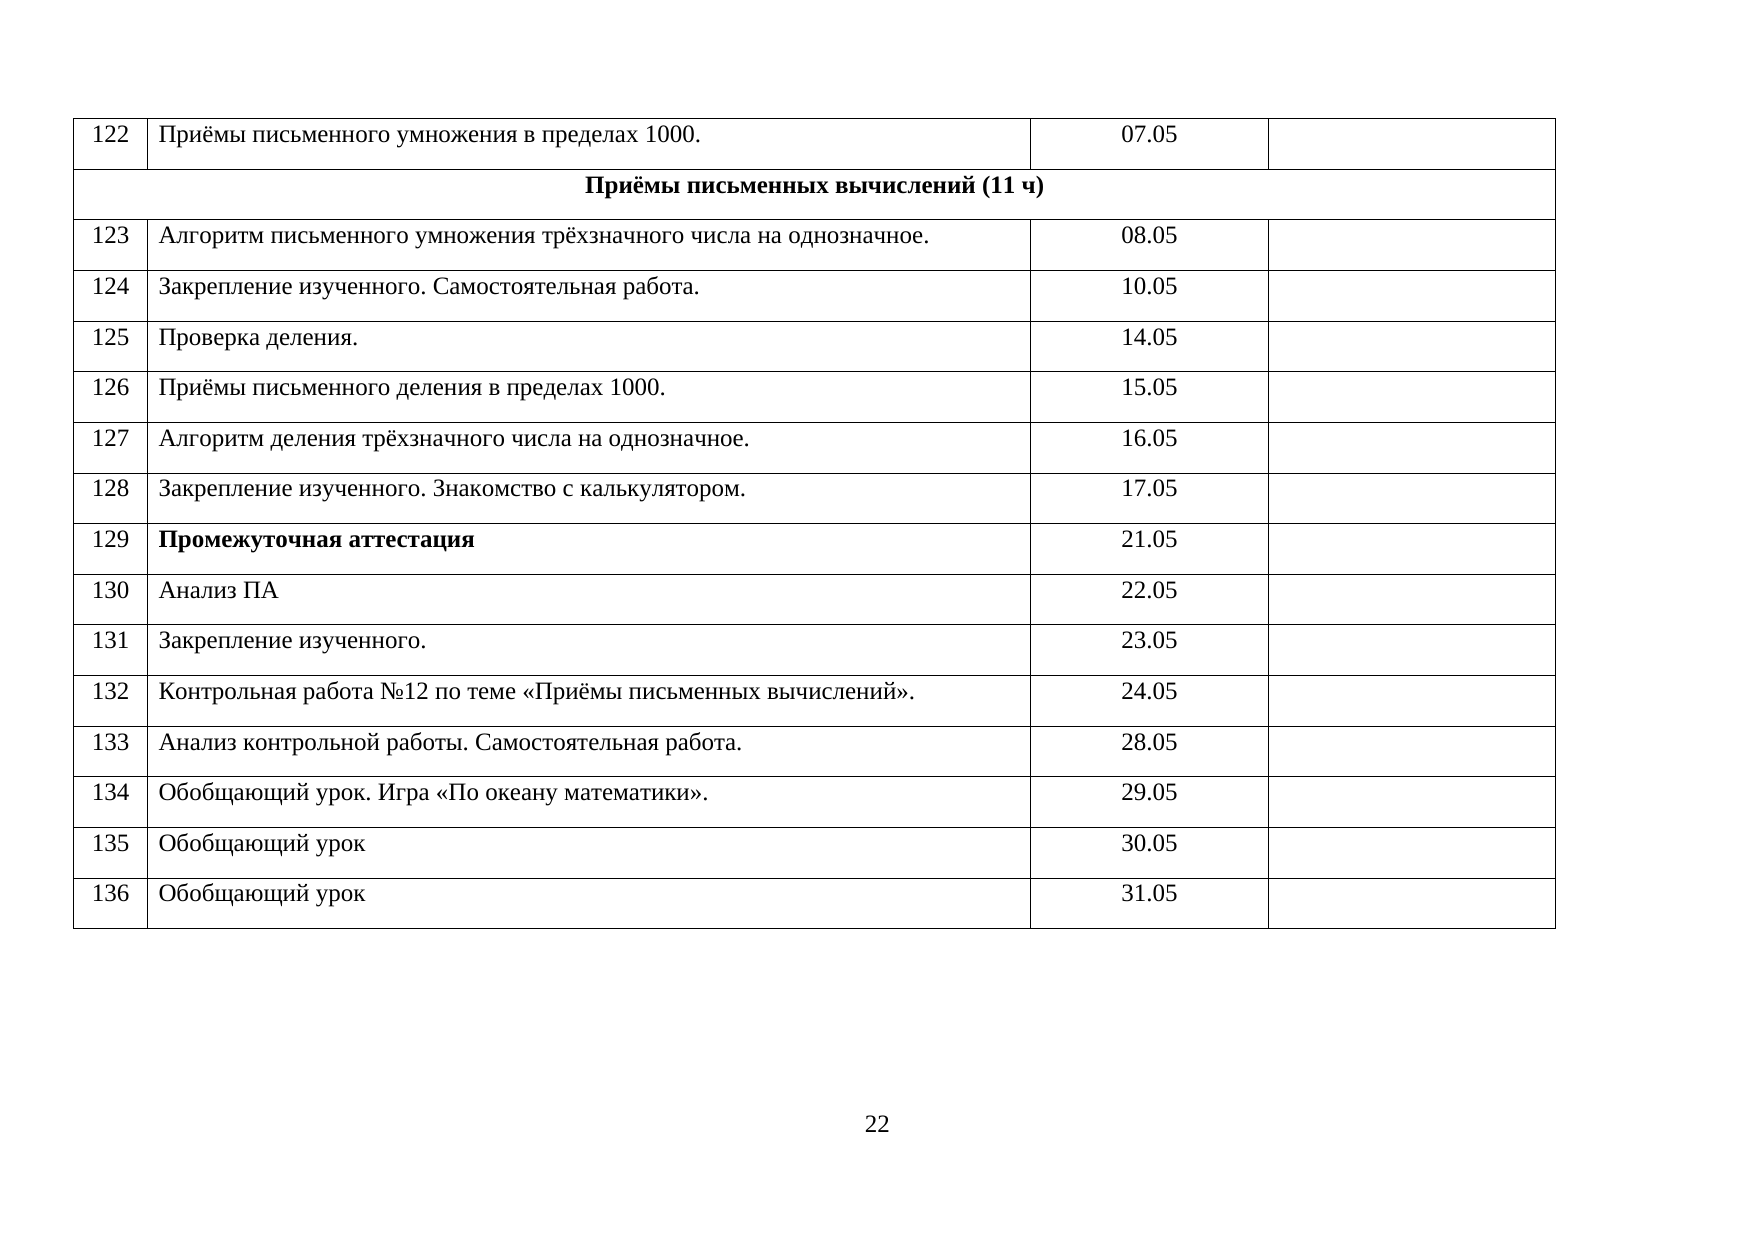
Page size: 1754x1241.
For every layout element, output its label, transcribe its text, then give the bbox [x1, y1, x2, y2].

table_cell Контрольная работа №12 по теме «Приёмы письменных вычислений». [148, 676, 1030, 726]
table_cell Анализ ПА [148, 575, 1030, 624]
table_cell 23.05 [1031, 625, 1268, 675]
table_cell [1269, 271, 1555, 321]
table_cell Анализ контрольной работы. Самостоятельная работа. [148, 727, 1030, 776]
table_cell [1269, 474, 1555, 523]
table_cell 128 [74, 474, 147, 523]
table_cell 24.05 [1031, 676, 1268, 726]
table_cell [1269, 575, 1555, 624]
table_cell 14.05 [1031, 322, 1268, 371]
table_cell 28.05 [1031, 727, 1268, 776]
table_cell Приёмы письменных вычислений (11 ч) [74, 170, 1555, 219]
table_cell [1269, 625, 1555, 675]
table_cell [1269, 676, 1555, 726]
table_cell [1269, 220, 1555, 270]
table_cell Приёмы письменного деления в пределах 1000. [148, 372, 1030, 422]
table_cell Закрепление изученного. Знакомство с калькулятором. [148, 474, 1030, 523]
table_cell 134 [74, 777, 147, 827]
table_cell 125 [74, 322, 147, 371]
table_cell 31.05 [1031, 879, 1268, 928]
table_cell Закрепление изученного. Самостоятельная работа. [148, 271, 1030, 321]
table_cell [1269, 119, 1555, 169]
table_cell [1269, 524, 1555, 574]
table_cell 130 [74, 575, 147, 624]
table_cell 129 [74, 524, 147, 574]
table_cell 22.05 [1031, 575, 1268, 624]
table_cell 30.05 [1031, 828, 1268, 877]
table_cell 21.05 [1031, 524, 1268, 574]
table_cell Проверка деления. [148, 322, 1030, 371]
table_cell [1269, 322, 1555, 371]
table_cell Обобщающий урок [148, 879, 1030, 928]
table_cell 122 [74, 119, 147, 169]
table_cell 07.05 [1031, 119, 1268, 169]
table_cell 17.05 [1031, 474, 1268, 523]
table_cell [1269, 423, 1555, 472]
table_cell 29.05 [1031, 777, 1268, 827]
table_cell Алгоритм деления трёхзначного числа на однозначное. [148, 423, 1030, 472]
table_cell Приёмы письменного умножения в пределах 1000. [148, 119, 1030, 169]
table_cell 135 [74, 828, 147, 877]
table_cell [1269, 372, 1555, 422]
table_cell 132 [74, 676, 147, 726]
table_cell 123 [74, 220, 147, 270]
table_cell 133 [74, 727, 147, 776]
table_cell 08.05 [1031, 220, 1268, 270]
table_cell [1269, 828, 1555, 877]
table_cell 126 [74, 372, 147, 422]
table_cell Алгоритм письменного умножения трёхзначного числа на однозначное. [148, 220, 1030, 270]
table_cell 15.05 [1031, 372, 1268, 422]
table_cell 10.05 [1031, 271, 1268, 321]
table_cell Обобщающий урок. Игра «По океану математики». [148, 777, 1030, 827]
table_cell 136 [74, 879, 147, 928]
table_cell 124 [74, 271, 147, 321]
table_cell Промежуточная аттестация [148, 524, 1030, 574]
table_cell Закрепление изученного. [148, 625, 1030, 675]
table_cell 131 [74, 625, 147, 675]
table_cell [1269, 727, 1555, 776]
table_cell [1269, 777, 1555, 827]
table_cell [1269, 879, 1555, 928]
table_cell Обобщающий урок [148, 828, 1030, 877]
table_cell 127 [74, 423, 147, 472]
table_cell 16.05 [1031, 423, 1268, 472]
